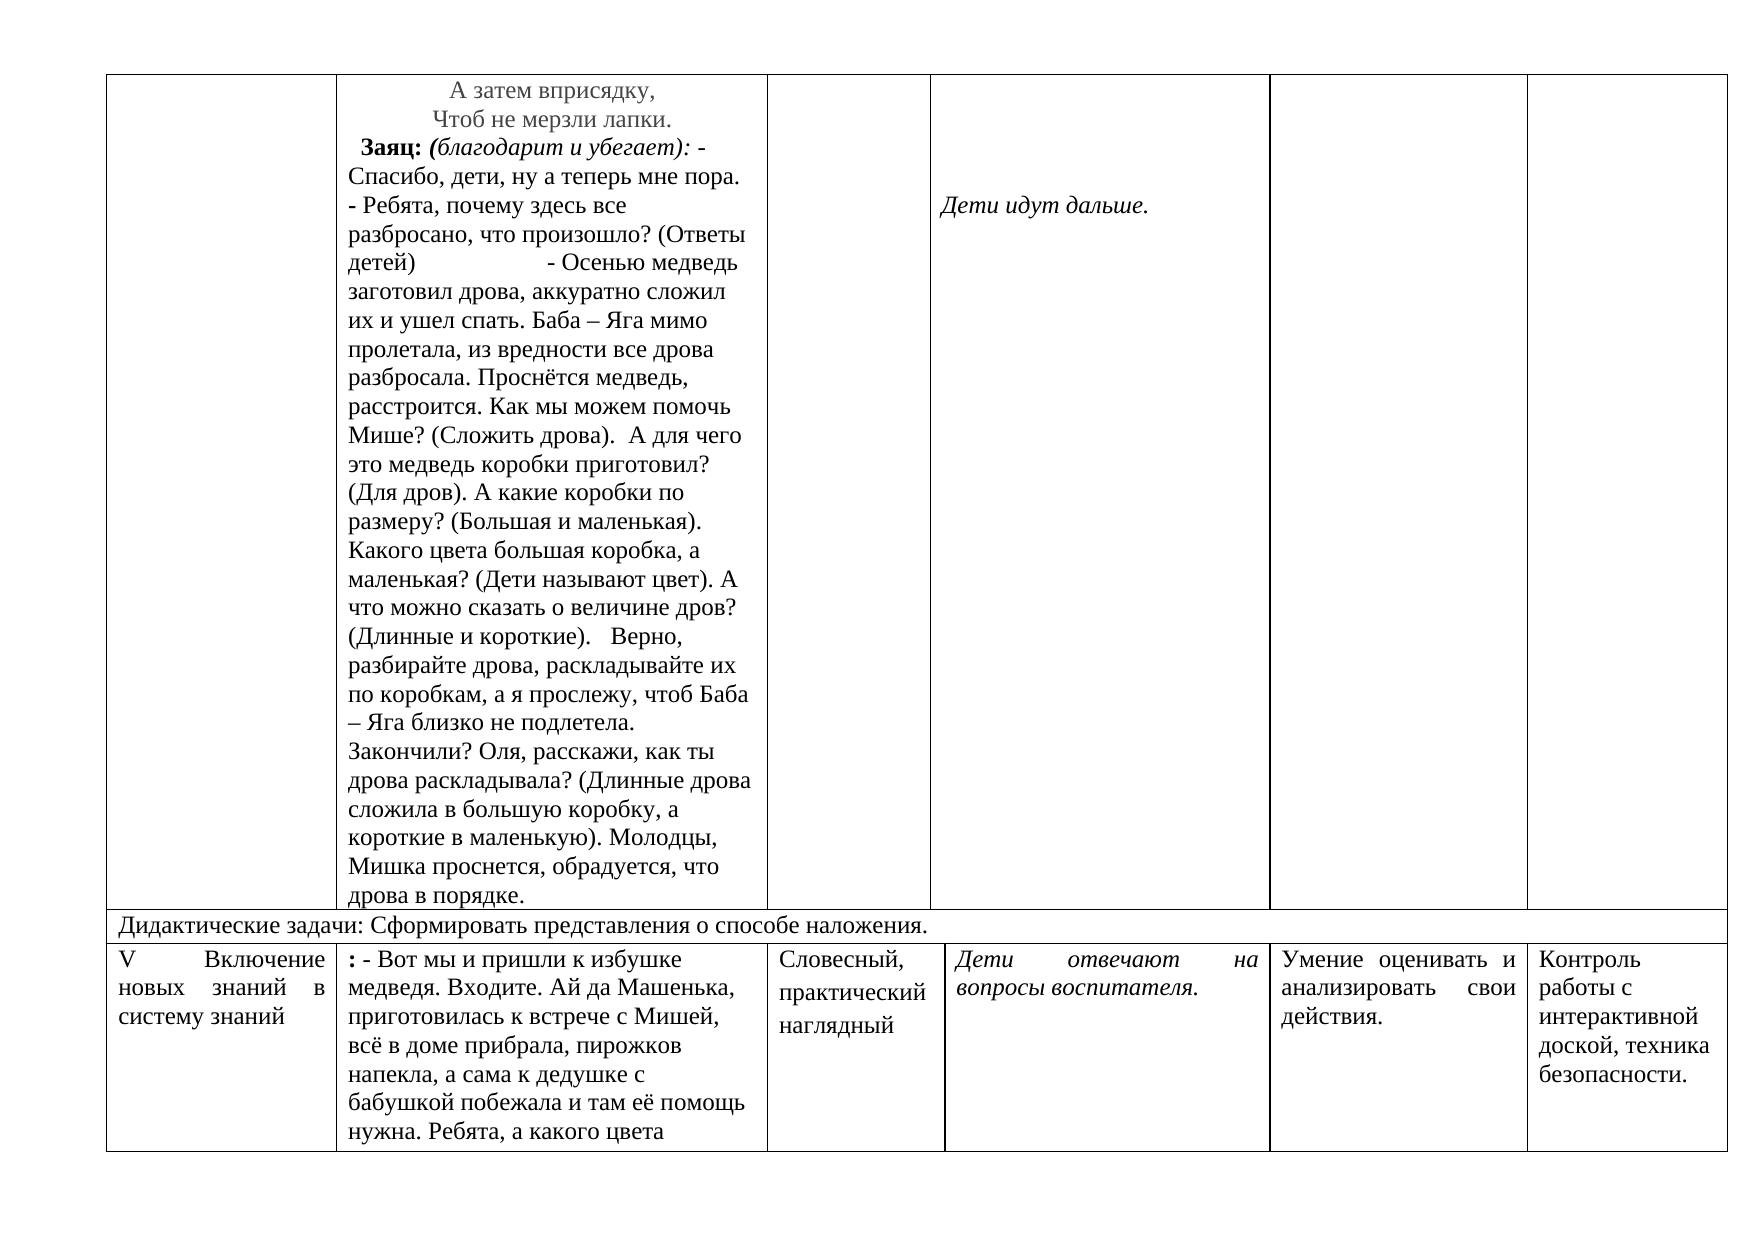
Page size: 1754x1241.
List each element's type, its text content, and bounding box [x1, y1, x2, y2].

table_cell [107, 75, 336, 909]
table_cell [768, 75, 930, 909]
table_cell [1528, 75, 1727, 909]
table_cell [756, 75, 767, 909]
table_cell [946, 944, 1269, 1151]
table_cell Дидактические задачи: Сформировать представления о способе наложения. [107, 910, 1727, 943]
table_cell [1271, 944, 1527, 1151]
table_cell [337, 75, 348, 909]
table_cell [1528, 944, 1727, 1151]
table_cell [1271, 75, 1527, 909]
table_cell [107, 944, 336, 1151]
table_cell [931, 75, 1269, 909]
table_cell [768, 944, 944, 1151]
